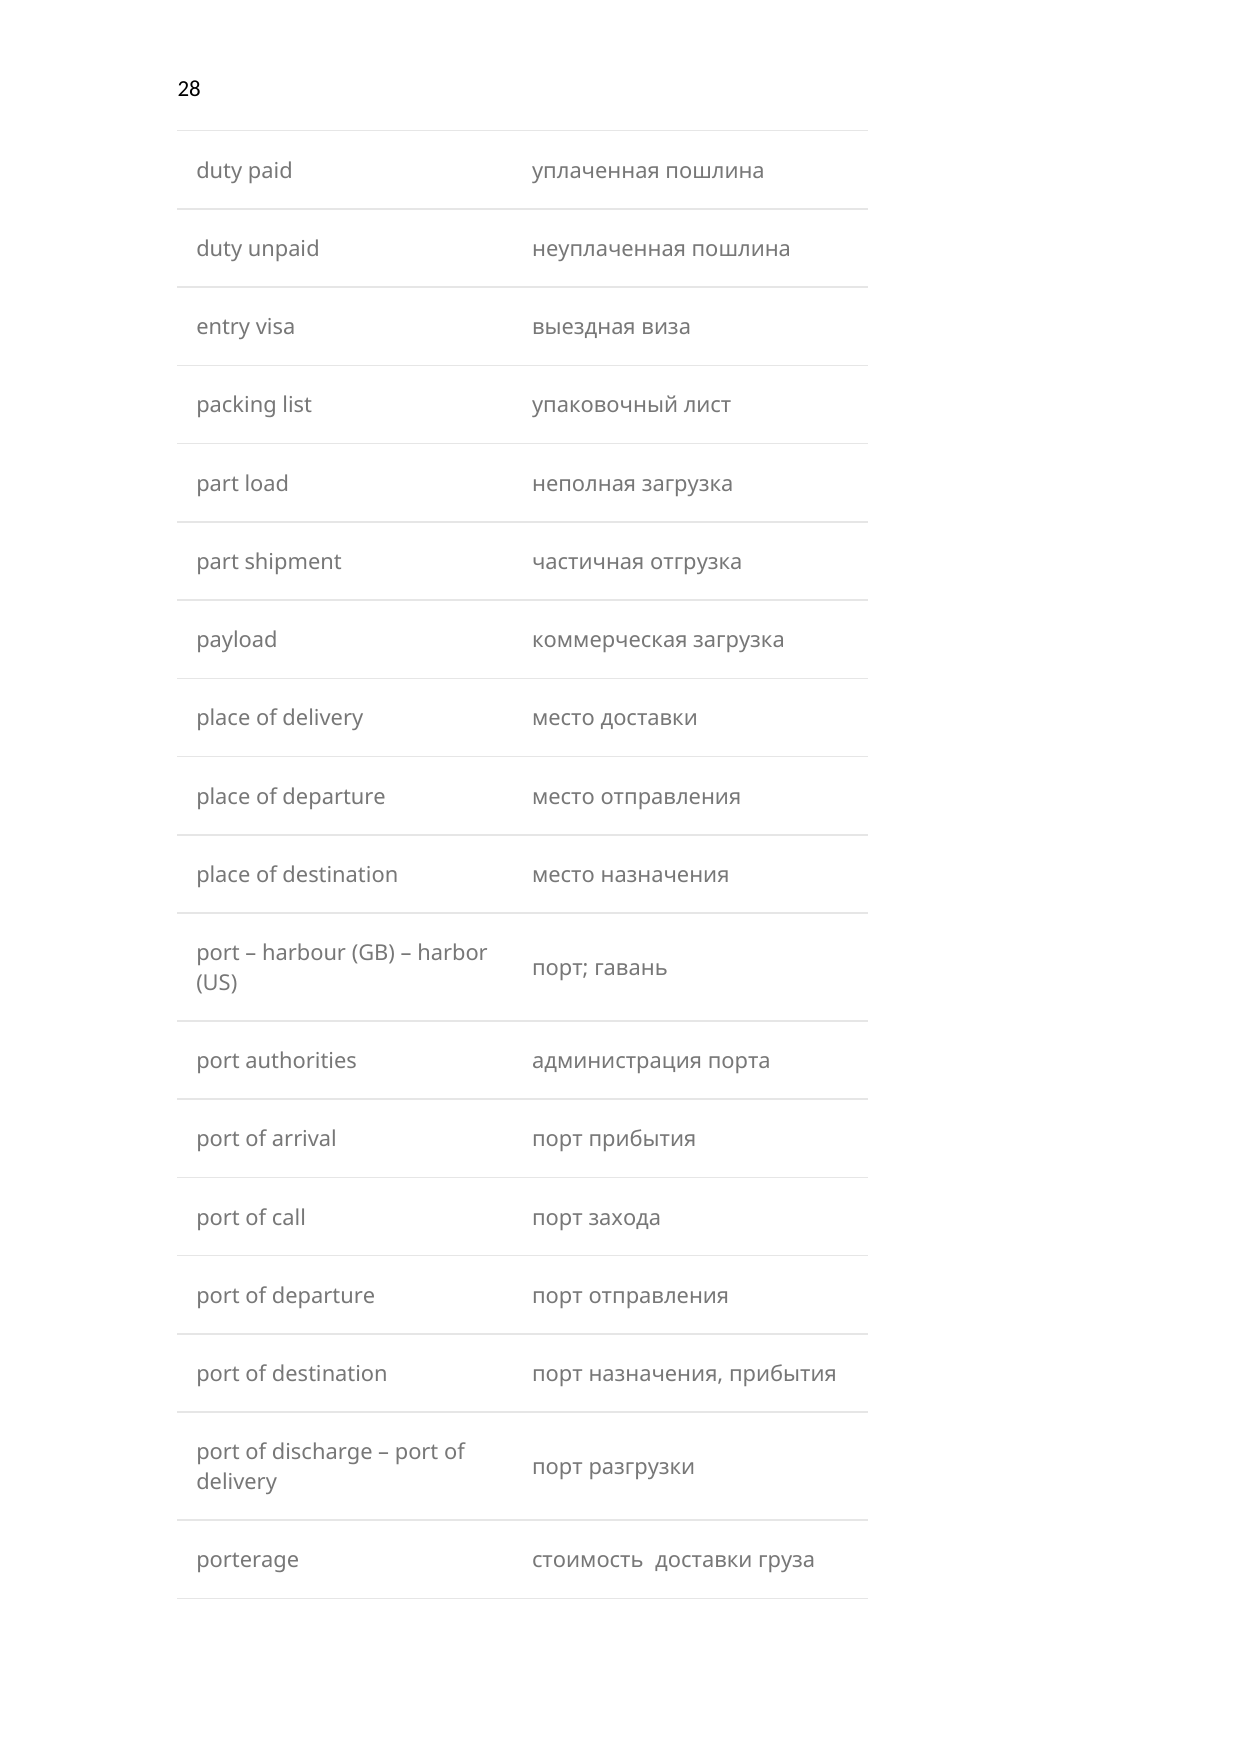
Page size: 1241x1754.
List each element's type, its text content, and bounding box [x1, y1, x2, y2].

table_cell порт разгрузки [513, 1413, 868, 1519]
table_cell duty unpaid [177, 210, 513, 286]
table_cell packing list [177, 366, 513, 443]
table_cell неполная загрузка [513, 444, 868, 521]
table_cell place of destination [177, 836, 513, 912]
table_cell port of call [177, 1178, 513, 1255]
table_cell porterage [177, 1521, 513, 1597]
table_cell коммерческая загрузка [513, 601, 868, 677]
table_cell place of departure [177, 757, 513, 834]
table_cell port authorities [177, 1022, 513, 1098]
table_cell duty paid [177, 131, 513, 208]
table_cell упаковочный лист [513, 366, 868, 443]
table_cell part shipment [177, 523, 513, 599]
table_cell port of departure [177, 1256, 513, 1333]
table_cell part load [177, 444, 513, 521]
table_cell port of destination [177, 1335, 513, 1411]
table_cell стоимость доставки груза [513, 1521, 868, 1597]
table_cell port – harbour (GB) – harbor (US) [177, 914, 513, 1020]
table_cell порт назначения, прибытия [513, 1335, 868, 1411]
table_cell место назначения [513, 836, 868, 912]
table_cell port of discharge – port of delivery [177, 1413, 513, 1519]
table_cell порт; гавань [513, 914, 868, 1020]
table_cell порт прибытия [513, 1100, 868, 1177]
table_cell port of arrival [177, 1100, 513, 1177]
table_cell place of delivery [177, 679, 513, 756]
table_cell выездная виза [513, 288, 868, 364]
table_cell payload [177, 601, 513, 677]
table_cell место отправления [513, 757, 868, 834]
table_cell порт захода [513, 1178, 868, 1255]
table_cell entry visa [177, 288, 513, 364]
table_cell администрация порта [513, 1022, 868, 1098]
table_cell место доставки [513, 679, 868, 756]
table_cell уплаченная пошлина [513, 131, 868, 208]
table_cell порт отправления [513, 1256, 868, 1333]
table_cell частичная отгрузка [513, 523, 868, 599]
table_cell неуплаченная пошлина [513, 210, 868, 286]
